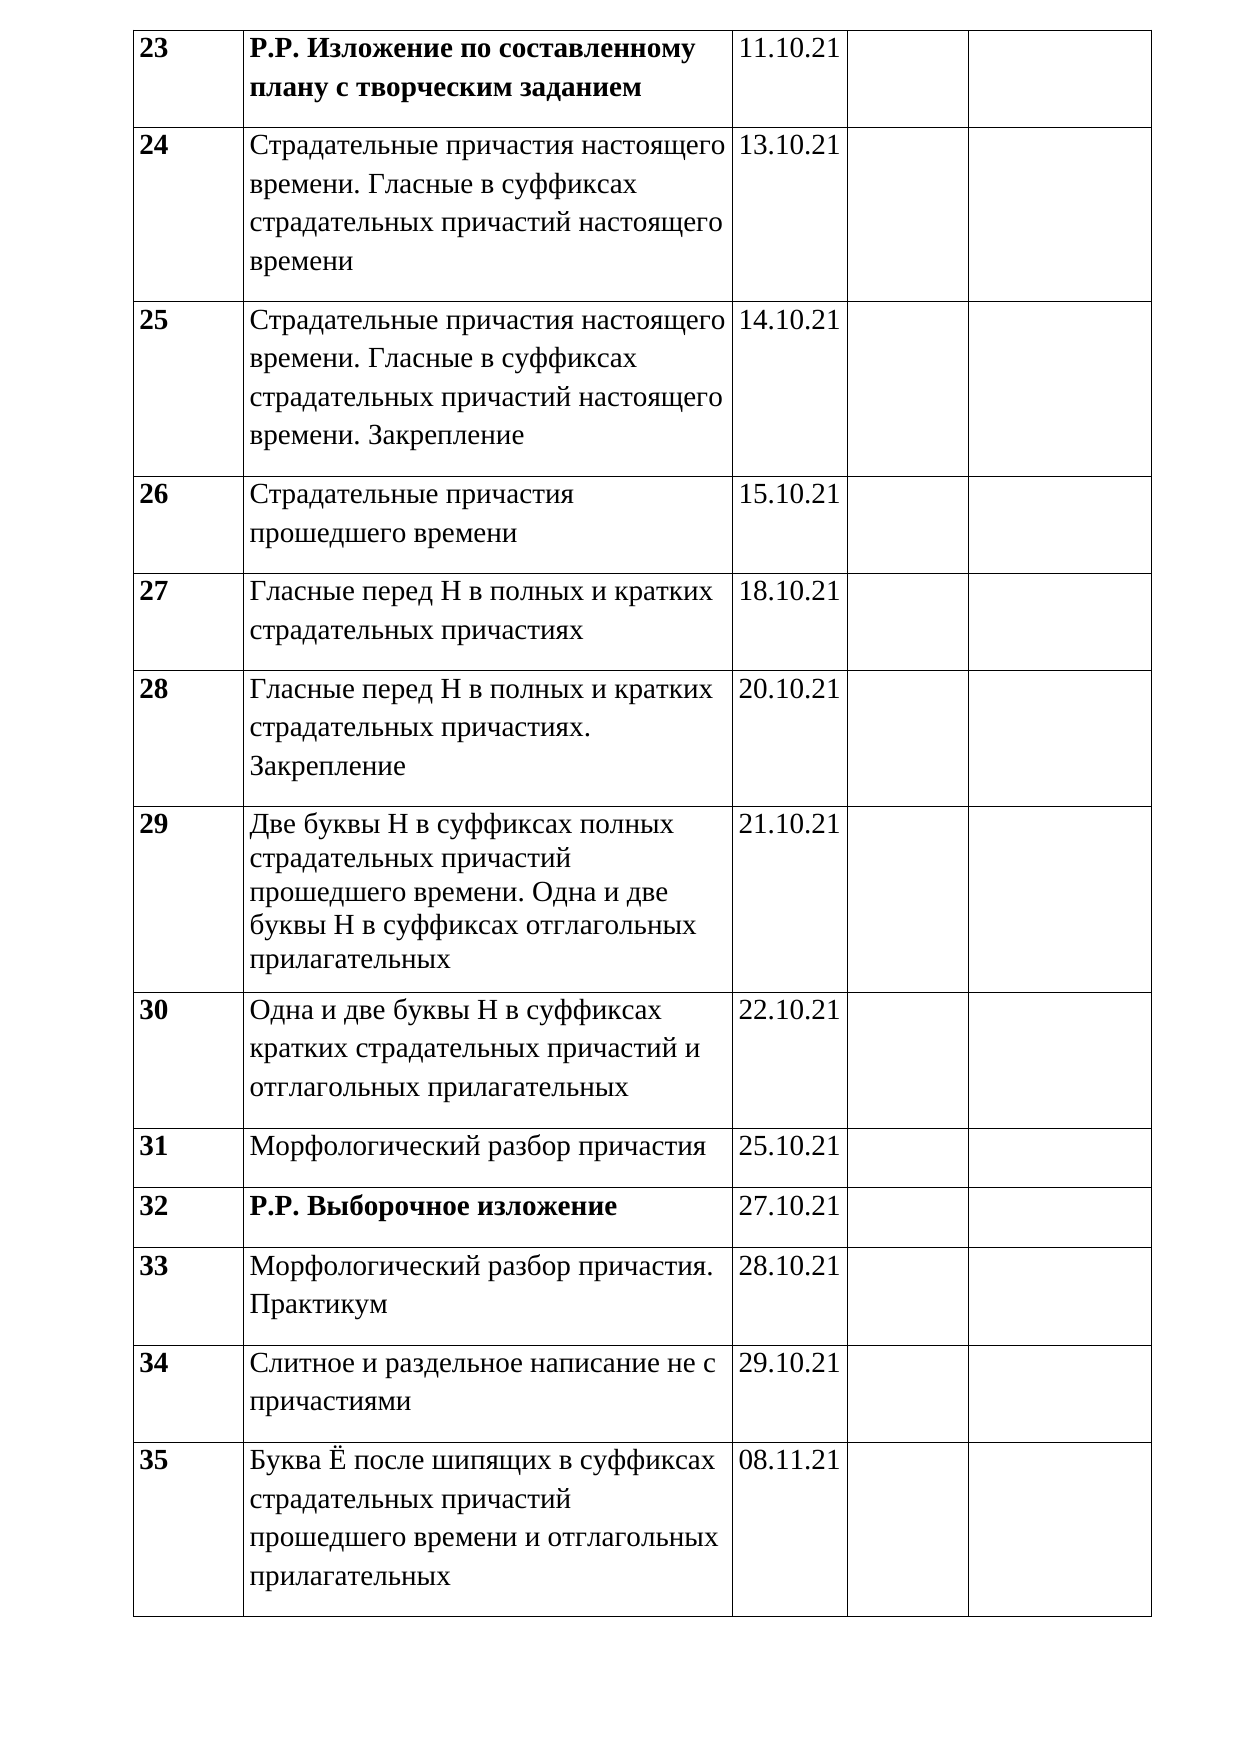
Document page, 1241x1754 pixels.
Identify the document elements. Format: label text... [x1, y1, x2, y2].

table_cell 27 [134, 574, 243, 670]
table_cell [848, 31, 968, 127]
table_cell [969, 807, 1151, 992]
table_cell [848, 302, 968, 476]
table_cell Морфологический разбор причастия. Практикум [244, 1248, 732, 1344]
table_cell 28 [134, 671, 243, 806]
table_cell 18.10.21 [733, 574, 847, 670]
table_cell [969, 671, 1151, 806]
table_cell Р.Р. Изложение по составленному плану с творческим заданием [244, 31, 732, 127]
table_cell Страдательные причастия настоящего времени. Гласные в суффиксах страдательных причастий настоящего времени [244, 128, 732, 301]
table_cell Р.Р. Выборочное изложение [244, 1188, 732, 1247]
table_cell Две буквы Н в суффиксах полных страдательных причастий прошедшего времени. Одна и две буквы Н в суффиксах отглагольных прилагательных [244, 807, 732, 992]
table_cell [848, 1129, 968, 1187]
table_cell 33 [134, 1248, 243, 1344]
table_cell [848, 671, 968, 806]
table_cell 30 [134, 993, 243, 1127]
table_cell [848, 1443, 968, 1616]
table_cell 20.10.21 [733, 671, 847, 806]
table_cell 23 [134, 31, 243, 127]
table_cell 32 [134, 1188, 243, 1247]
table_cell 13.10.21 [733, 128, 847, 301]
table_cell [969, 1129, 1151, 1187]
table_cell [969, 574, 1151, 670]
table_cell Гласные перед Н в полных и кратких страдательных причастиях [244, 574, 732, 670]
table_cell 22.10.21 [733, 993, 847, 1127]
table_cell [969, 31, 1151, 127]
table_cell [848, 807, 968, 992]
table_cell 34 [134, 1346, 243, 1442]
table_cell 11.10.21 [733, 31, 847, 127]
table_cell 35 [134, 1443, 243, 1616]
table_cell [969, 302, 1151, 476]
table_cell [969, 1188, 1151, 1247]
table_cell 25 [134, 302, 243, 476]
table_cell [969, 1443, 1151, 1616]
table_cell 31 [134, 1129, 243, 1187]
table_cell Слитное и раздельное написание не с причастиями [244, 1346, 732, 1442]
table_cell 08.11.21 [733, 1443, 847, 1616]
table_cell [848, 128, 968, 301]
table_cell [848, 1248, 968, 1344]
table_cell [848, 1188, 968, 1247]
table_cell [969, 1346, 1151, 1442]
table_cell [848, 993, 968, 1127]
table_cell 29 [134, 807, 243, 992]
table_cell [969, 1248, 1151, 1344]
table_cell 26 [134, 477, 243, 573]
table_cell [848, 574, 968, 670]
table_cell 29.10.21 [733, 1346, 847, 1442]
table_cell [969, 993, 1151, 1127]
table_cell 28.10.21 [733, 1248, 847, 1344]
table_cell 15.10.21 [733, 477, 847, 573]
table_cell Буква Ё после шипящих в суффиксах страдательных причастий прошедшего времени и отглагольных прилагательных [244, 1443, 732, 1616]
table_cell Страдательные причастия настоящего времени. Гласные в суффиксах страдательных причастий настоящего времени. Закрепление [244, 302, 732, 476]
table_cell 24 [134, 128, 243, 301]
table_cell 14.10.21 [733, 302, 847, 476]
table_cell [848, 1346, 968, 1442]
table_cell Страдательные причастия прошедшего времени [244, 477, 732, 573]
table_cell 27.10.21 [733, 1188, 847, 1247]
table_cell Одна и две буквы Н в суффиксах кратких страдательных причастий и отглагольных прилагательных [244, 993, 732, 1127]
table_cell [969, 128, 1151, 301]
table_cell [969, 477, 1151, 573]
table_cell [848, 477, 968, 573]
table_cell 25.10.21 [733, 1129, 847, 1187]
table_cell Морфологический разбор причастия [244, 1129, 732, 1187]
table_cell Гласные перед Н в полных и кратких страдательных причастиях. Закрепление [244, 671, 732, 806]
table_cell 21.10.21 [733, 807, 847, 992]
